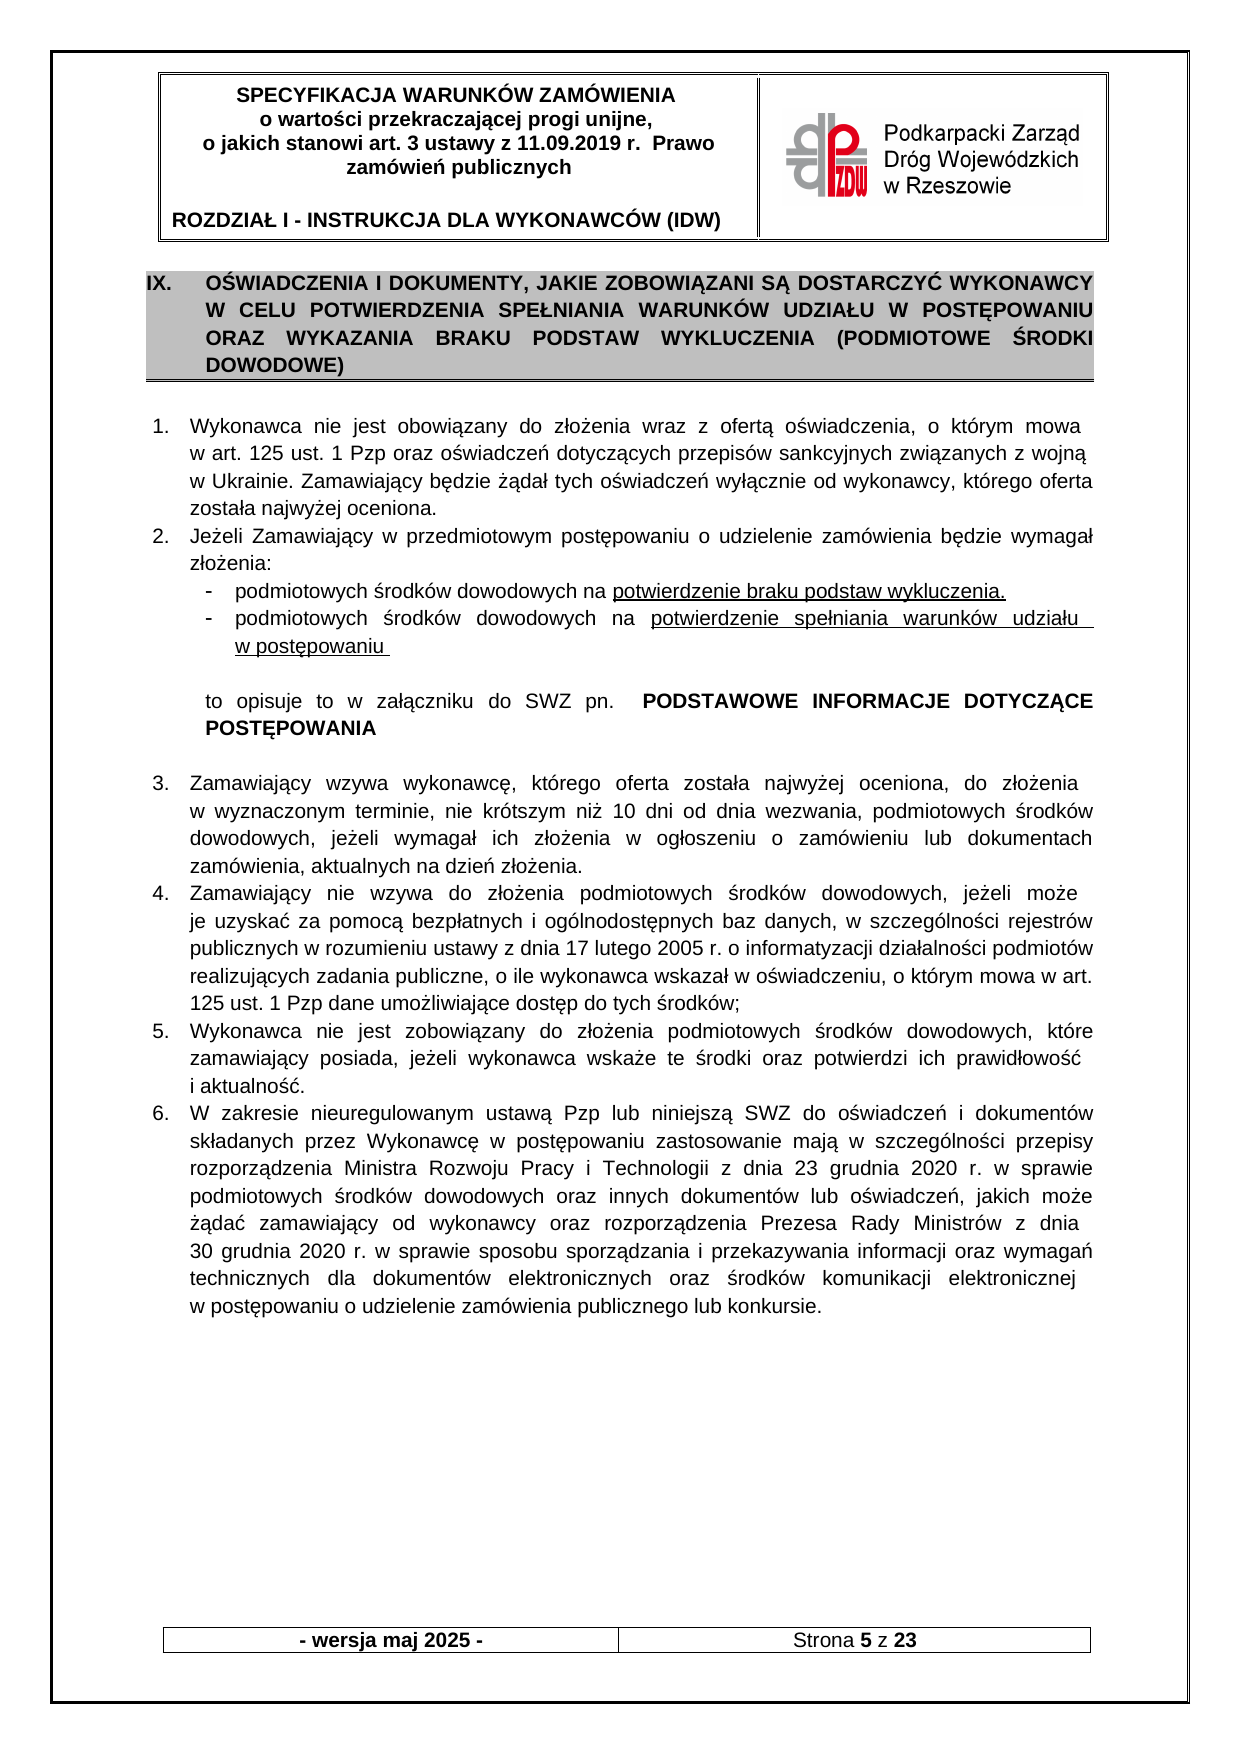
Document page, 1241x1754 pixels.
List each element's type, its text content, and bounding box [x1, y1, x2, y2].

text to opisuje to w załączniku do SWZ pn. PODSTAWOWE INFORMACJE DOTYCZĄCE POSTĘPOWANIA [205, 689, 1094, 740]
list podmiotowych środków dowodowych na potwierdzenie spełniania warunków udziału w postępowaniu [205, 606, 1094, 658]
picture [782, 108, 1083, 206]
list Wykonawca nie jest obowiązany do złożenia wraz z ofertą oświadczenia, o którym mowa w art. 125 ust. 1 Pzp oraz oświadczeń dotyczących przepisów sankcyjnych związanych z wojną w Ukrainie. Zamawiający będzie żądał tych oświadczeń wyłącznie od wykonawcy, którego oferta została najwyżej oceniona. [152, 413, 1094, 520]
list Wykonawca nie jest zobowiązany do złożenia podmiotowych środków dowodowych, które zamawiający posiada, jeżeli wykonawca wskaże te środki oraz potwierdzi ich prawidłowość i aktualność. [152, 1019, 1094, 1098]
list Zamawiający wzywa wykonawcę, którego oferta została najwyżej oceniona, do złożenia w wyznaczonym terminie, nie krótszym niż 10 dni od dnia wezwania, podmiotowych środków dowodowych, jeżeli wymagał ich złożenia w ogłoszeniu o zamówieniu lub dokumentach zamówienia, aktualnych na dzień złożenia. [152, 771, 1094, 878]
text IX. OŚWIADCZENIA I DOKUMENTY, JAKIE ZOBOWIĄZANI SĄ DOSTARCZYĆ WYKONAWCY W CELU POTWIERDZENIA SPEŁNIANIA WARUNKÓW UDZIAŁU W POSTĘPOWANIU ORAZ WYKAZANIA BRAKU PODSTAW WYKLUCZENIA (PODMIOTOWE ŚRODKI DOWODOWE) [146, 271, 1094, 379]
list podmiotowych środków dowodowych na potwierdzenie braku podstaw wykluczenia. [205, 578, 1094, 603]
list Jeżeli Zamawiający w przedmiotowym postępowaniu o udzielenie zamówienia będzie wymagał złożenia: [152, 523, 1094, 575]
list Zamawiający nie wzywa do złożenia podmiotowych środków dowodowych, jeżeli może je uzyskać za pomocą bezpłatnych i ogólnodostępnych baz danych, w szczególności rejestrów publicznych w rozumieniu ustawy z dnia 17 lutego 2005 r. o informatyzacji działalności podmiotów realizujących zadania publiczne, o ile wykonawca wskazał w oświadczeniu, o którym mowa w art. 125 ust. 1 Pzp dane umożliwiające dostęp do tych środków; [152, 881, 1094, 1015]
list W zakresie nieuregulowanym ustawą Pzp lub niniejszą SWZ do oświadczeń i dokumentów składanych przez Wykonawcę w postępowaniu zastosowanie mają w szczególności przepisy rozporządzenia Ministra Rozwoju Pracy i Technologii z dnia 23 grudnia 2020 r. w sprawie podmiotowych środków dowodowych oraz innych dokumentów lub oświadczeń, jakich może żądać zamawiający od wykonawcy oraz rozporządzenia Prezesa Rady Ministrów z dnia 30 grudnia 2020 r. w sprawie sposobu sporządzania i przekazywania informacji oraz wymagań technicznych dla dokumentów elektronicznych oraz środków komunikacji elektronicznej w postępowaniu o udzielenie zamówienia publicznego lub konkursie. [152, 1101, 1094, 1318]
